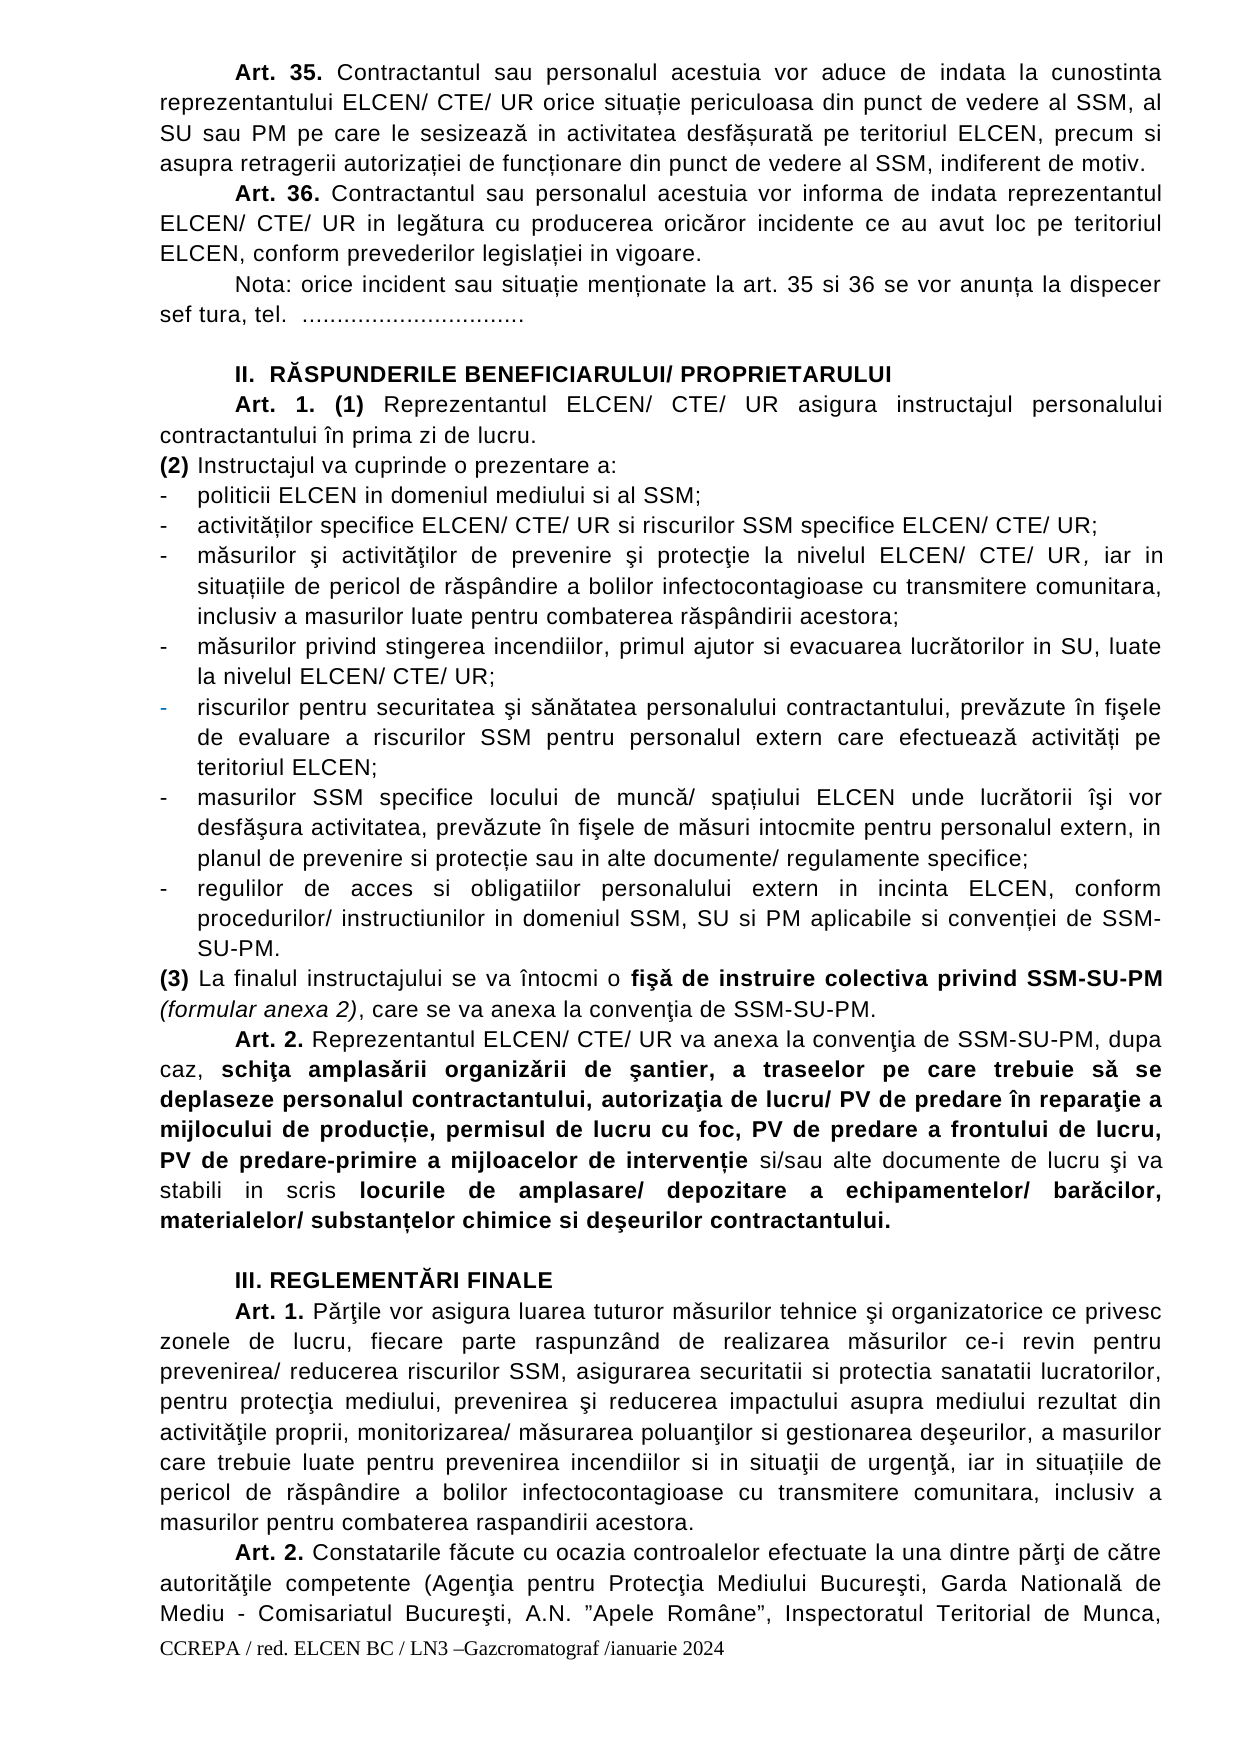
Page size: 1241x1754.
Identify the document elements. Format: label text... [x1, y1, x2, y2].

text Art. 1. Pǎrţile vor asigura luarea tuturor mǎsurilor tehnice şi organizatorice ce privesc zonele de lucru, fiecare parte raspunzând de realizarea mǎsurilor ce-i revin pentru prevenirea/ reducerea riscurilor SSM, asigurarea securitatii si protectia sanatatii lucratorilor, pentru protecţia mediului, prevenirea şi reducerea impactului asupra mediului rezultat din activitǎţile proprii, monitorizarea/ mǎsurarea poluanţilor si gestionarea deşeurilor, a masurilor care trebuie luate pentru prevenirea incendiilor si in situaţii de urgenţǎ, iar in situațiile de pericol de răspândire a bolilor infectocontagioase cu transmitere comunitara, inclusiv a masurilor pentru combaterea raspandirii acestora. [159, 1298, 1163, 1535]
text Art. 36. Contractantul sau personalul acestuia vor informa de indata reprezentantul ELCEN/ CTE/ UR in legătura cu producerea oricăror incidente ce au avut loc pe teritoriul ELCEN, conform prevederilor legislației in vigoare. [159, 180, 1163, 267]
text (3) La finalul instructajului se va întocmi o fişǎ de instruire colectiva privind SSM-SU-PM (formular anexa 2), care se va anexa la convenţia de SSM-SU-PM. [159, 965, 1163, 1022]
text III. REGLEMENTĂRI FINALE [159, 1267, 1163, 1294]
list activităților specifice ELCEN/ CTE/ UR si riscurilor SSM specifice ELCEN/ CTE/ UR; [159, 512, 1163, 538]
list politicii ELCEN in domeniul mediului si al SSM; [159, 482, 1163, 508]
list masurilor SSM specifice locului de muncă/ spațiului ELCEN unde lucrătorii îşi vor desfăşura activitatea, prevăzute în fişele de măsuri intocmite pentru personalul extern, in planul de prevenire si protecție sau in alte documente/ regulamente specifice; [159, 784, 1163, 871]
text Art. 1. (1) Reprezentantul ELCEN/ CTE/ UR asigura instructajul personalului contractantului în prima zi de lucru. [159, 391, 1163, 448]
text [159, 1539, 1163, 1626]
list Instructajul va cuprinde o prezentare a: [159, 452, 1163, 478]
list măsurilor privind stingerea incendiilor, primul ajutor si evacuarea lucrătorilor in SU, luate la nivelul ELCEN/ CTE/ UR; [159, 633, 1163, 689]
text II. RĂSPUNDERILE BENEFICIARULUI/ PROPRIETARULUI [234, 361, 1163, 387]
text Art. 35. Contractantul sau personalul acestuia vor aduce de indata la cunostinta reprezentantului ELCEN/ CTE/ UR orice situație periculoasa din punct de vedere al SSM, al SU sau PM pe care le sesizează in activitatea desfășurată pe teritoriul ELCEN, precum si asupra retragerii autorizației de funcționare din punct de vedere al SSM, indiferent de motiv. [159, 59, 1163, 176]
text Art. 2. Reprezentantul ELCEN/ CTE/ UR va anexa la convenţia de SSM-SU-PM, dupa caz, schiţa amplasǎrii organizǎrii de şantier, a traseelor pe care trebuie sǎ se deplaseze personalul contractantului, autorizaţia de lucru/ PV de predare în reparaţie a mijlocului de producție, permisul de lucru cu foc, PV de predare a frontului de lucru, PV de predare-primire a mijloacelor de intervenție si/sau alte documente de lucru şi va stabili in scris locurile de amplasare/ depozitare a echipamentelor/ barăcilor, materialelor/ substanțelor chimice si deşeurilor contractantului. [159, 1026, 1163, 1233]
list măsurilor şi activităţilor de prevenire şi protecţie la nivelul ELCEN/ CTE/ UR, iar in situațiile de pericol de răspândire a bolilor infectocontagioase cu transmitere comunitara, inclusiv a masurilor luate pentru combaterea răspândirii acestora; [159, 542, 1163, 629]
list riscurilor pentru securitatea şi sănătatea personalului contractantului, prevăzute în fişele de evaluare a riscurilor SSM pentru personalul extern care efectuează activități pe teritoriul ELCEN; [159, 693, 1163, 780]
text Nota: orice incident sau situație menționate la art. 35 si 36 se vor anunța la dispecer sef tura, tel. ................................ [159, 271, 1163, 327]
list regulilor de acces si obligatiilor personalului extern in incinta ELCEN, conform procedurilor/ instructiunilor in domeniul SSM, SU si PM aplicabile si convenției de SSM-SU-PM. [159, 875, 1163, 961]
